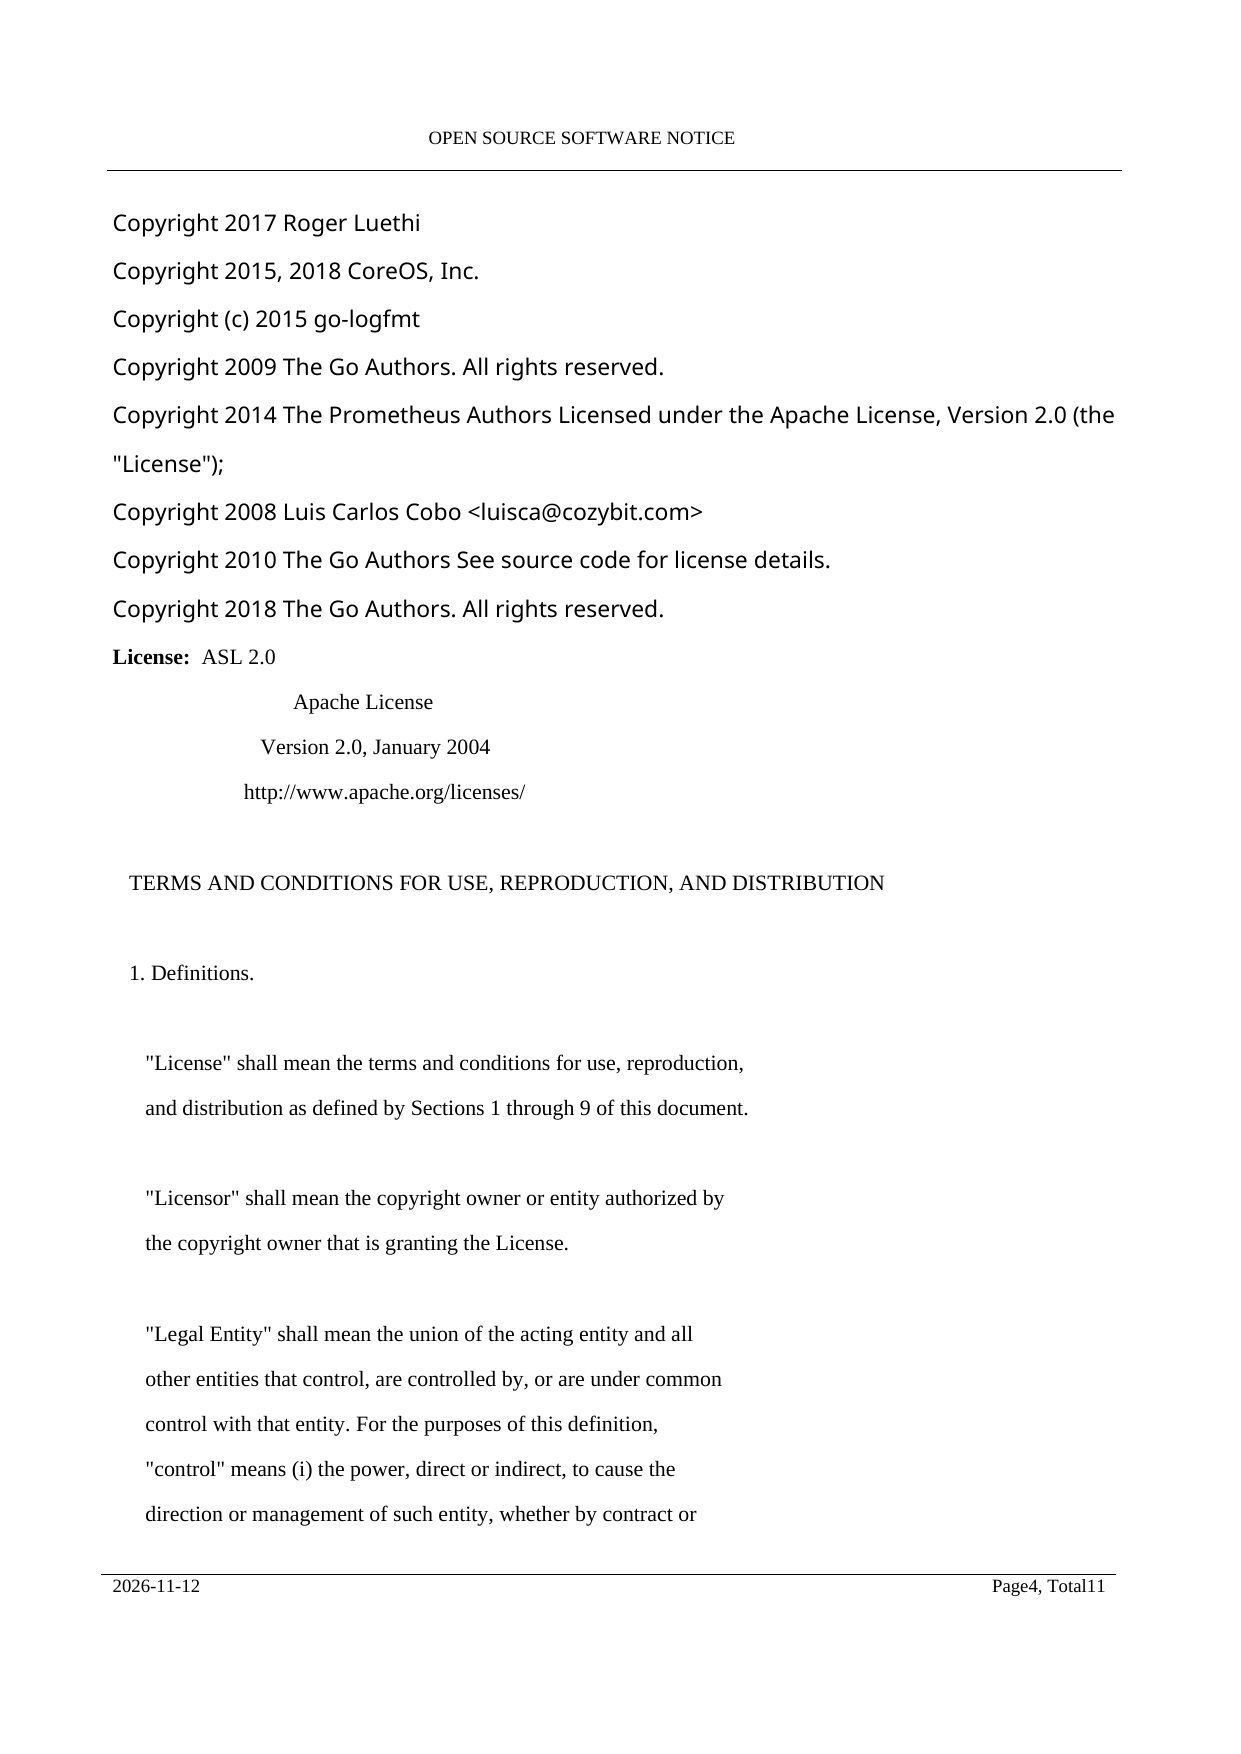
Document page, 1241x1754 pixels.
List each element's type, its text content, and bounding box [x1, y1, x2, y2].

text 1. Definitions. [112, 956, 1128, 989]
text Copyright 2009 The Go Authors. All rights reserved. [112, 351, 1128, 383]
text direction or management of such entity, whether by contract or [112, 1497, 1128, 1530]
text Version 2.0, January 2004 [112, 731, 1128, 763]
text TERMS AND CONDITIONS FOR USE, REPRODUCTION, AND DISTRIBUTION [112, 866, 1128, 898]
text "Licensor" shall mean the copyright owner or entity authorized by [112, 1182, 1128, 1214]
text Copyright (c) 2015 go-logfmt [112, 303, 1128, 335]
text Copyright 2010 The Go Authors See source code for license details. [112, 544, 1128, 576]
text and distribution as defined by Sections 1 through 9 of this document. [112, 1091, 1128, 1124]
text control with that entity. For the purposes of this definition, [112, 1407, 1128, 1440]
text Apache License [112, 686, 1128, 718]
text "control" means (i) the power, direct or indirect, to cause the [112, 1452, 1128, 1485]
text License: ASL 2.0 [112, 640, 1128, 673]
text "Legal Entity" shall mean the union of the acting entity and all [112, 1317, 1128, 1349]
text Copyright 2008 Luis Carlos Cobo <luisca@cozybit.com> [112, 496, 1128, 528]
text Copyright 2015, 2018 CoreOS, Inc. [112, 254, 1128, 287]
text Copyright 2017 Roger Luethi [112, 206, 1128, 239]
text the copyright owner that is granting the License. [112, 1227, 1128, 1259]
text http://www.apache.org/licenses/ [112, 776, 1128, 808]
text Copyright 2018 The Go Authors. All rights reserved. [112, 592, 1128, 624]
text "License" shall mean the terms and conditions for use, reproduction, [112, 1046, 1128, 1079]
text other entities that control, are controlled by, or are under common [112, 1362, 1128, 1394]
text Copyright 2014 The Prometheus Authors Licensed under the Apache License, Version 2.0 (the "License"); [112, 399, 1128, 480]
